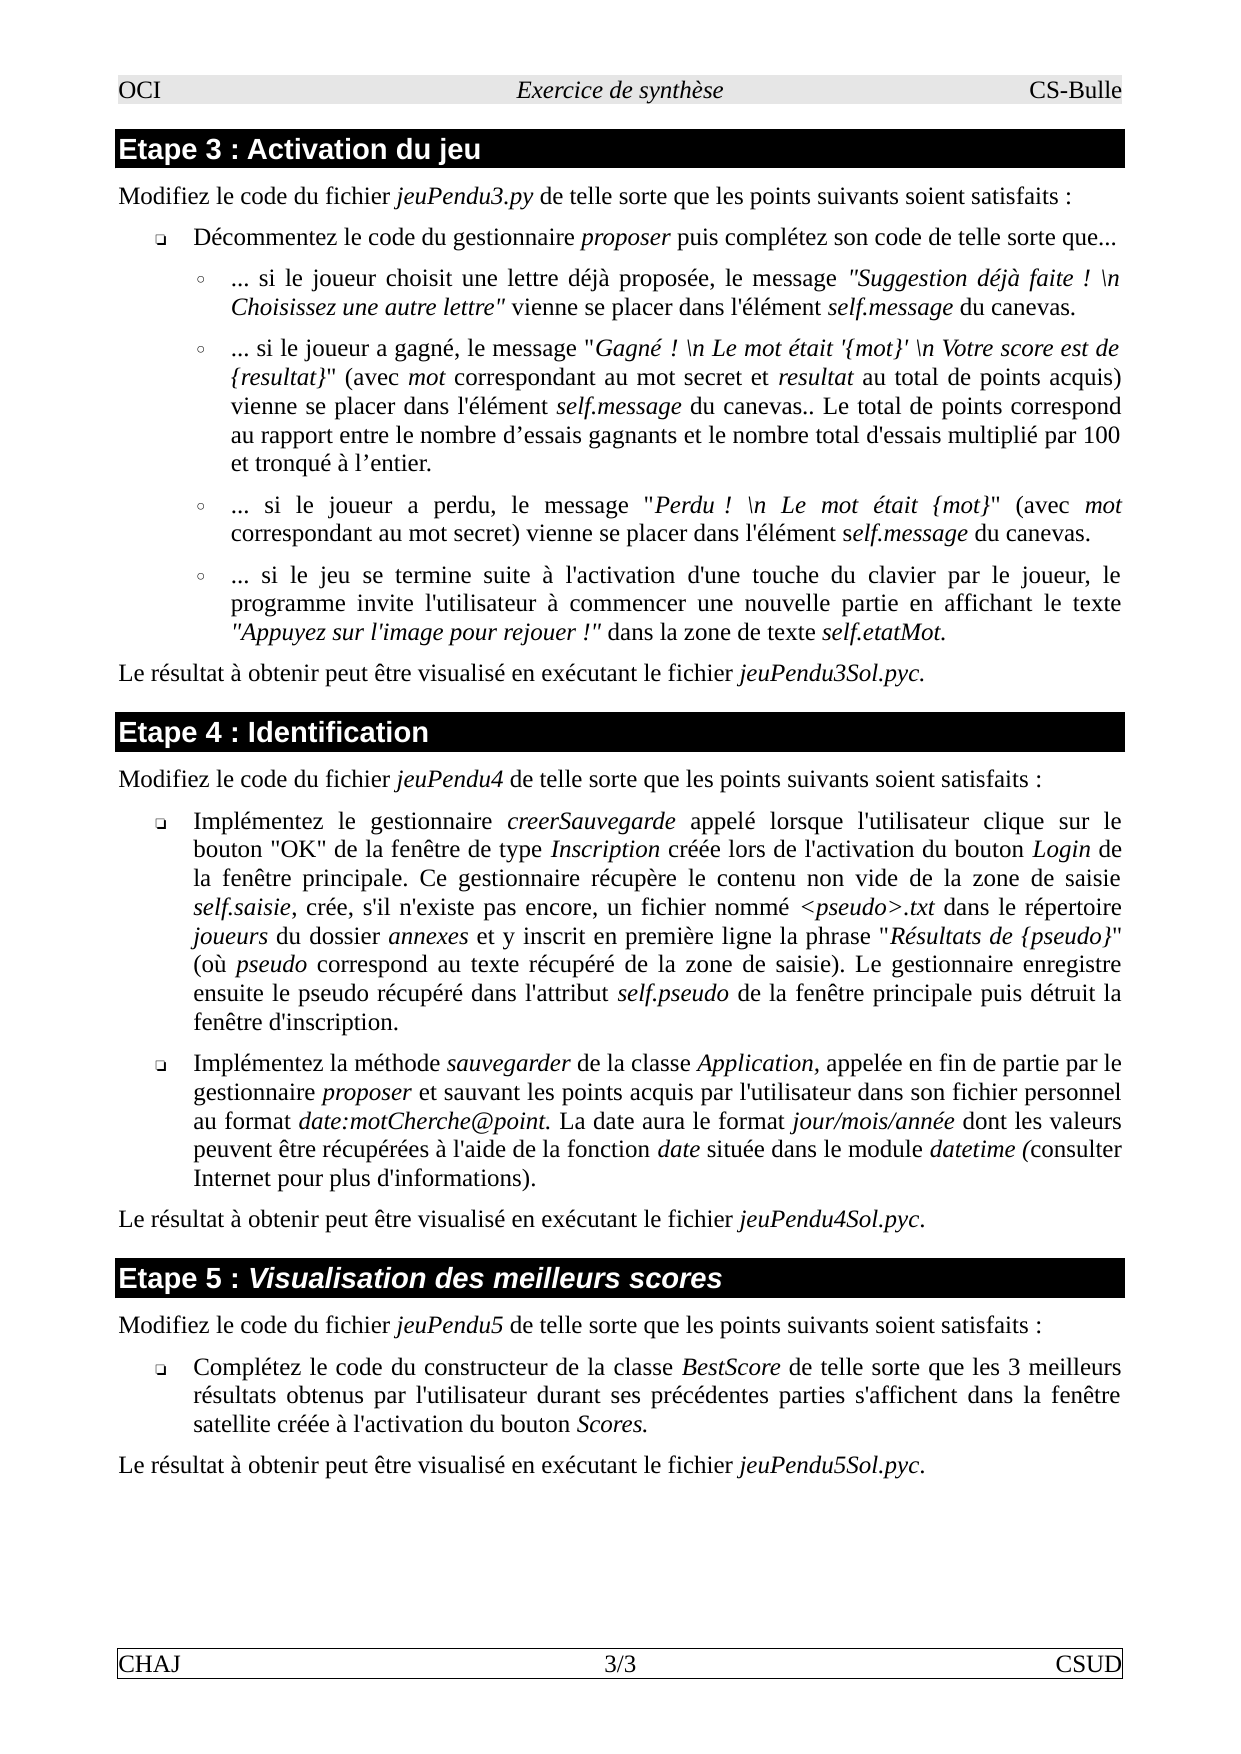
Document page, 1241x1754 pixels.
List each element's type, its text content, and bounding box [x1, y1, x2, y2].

subtitle Etape 4 : Identification [116, 713, 1124, 751]
text Modifiez le code du fichier jeuPendu3.py de telle sorte que les points suivants soient satisfaits : [118, 181, 1122, 210]
text Le résultat à obtenir peut être visualisé en exécutant le fichier jeuPendu3Sol.pyc. [118, 658, 1122, 687]
subtitle Etape 5 : Visualisation des meilleurs scores [116, 1259, 1124, 1297]
list Implémentez le gestionnaire creerSauvegarde appelé lorsque l'utilisateur clique sur le bouton "OK" de la fenêtre de type Inscription créée lors de l'activation du bouton Login de la fenêtre principale. Ce gestionnaire récupère le contenu non vide de la zone de saisie self.saisie, crée, s'il n'existe pas encore, un fichier nommé <pseudo>.txt dans le répertoire joueurs du dossier annexes et y inscrit en première ligne la phrase "Résultats de {pseudo}" (où pseudo correspond au texte récupéré de la zone de saisie). Le gestionnaire enregistre ensuite le pseudo récupéré dans l'attribut self.pseudo de la fenêtre principale puis détruit la fenêtre d'inscription. [156, 806, 1122, 1036]
list ... si le joueur a perdu, le message "Perdu ! \n Le mot était {mot}" (avec mot correspondant au mot secret) vienne se placer dans l'élément self.message du canevas. [193, 490, 1122, 547]
list ... si le joueur choisit une lettre déjà proposée, le message "Suggestion déjà faite ! \n Choisissez une autre lettre" vienne se placer dans l'élément self.message du canevas. [193, 263, 1122, 321]
subtitle Etape 3 : Activation du jeu [116, 130, 1124, 167]
list ... si le jeu se termine suite à l'activation d'une touche du clavier par le joueur, le programme invite l'utilisateur à commencer une nouvelle partie en affichant le texte "Appuyez sur l'image pour rejouer !" dans la zone de texte self.etatMot. [193, 560, 1122, 646]
text Modifiez le code du fichier jeuPendu5 de telle sorte que les points suivants soient satisfaits : [118, 1311, 1122, 1339]
list Implémentez la méthode sauvegarder de la classe Application, appelée en fin de partie par le gestionnaire proposer et sauvant les points acquis par l'utilisateur dans son fichier personnel au format date:motCherche@point. La date aura le format jour/mois/année dont les valeurs peuvent être récupérées à l'aide de la fonction date située dans le module datetime (consulter Internet pour plus d'informations). [156, 1048, 1122, 1192]
list Complétez le code du constructeur de la classe BestScore de telle sorte que les 3 meilleurs résultats obtenus par l'utilisateur durant ses précédentes parties s'affichent dans la fenêtre satellite créée à l'activation du bouton Scores. [156, 1352, 1122, 1438]
text Le résultat à obtenir peut être visualisé en exécutant le fichier jeuPendu4Sol.pyc. [118, 1204, 1122, 1233]
text Le résultat à obtenir peut être visualisé en exécutant le fichier jeuPendu5Sol.pyc. [118, 1451, 1122, 1479]
list Décommentez le code du gestionnaire proposer puis complétez son code de telle sorte que... [156, 222, 1122, 251]
list ... si le joueur a gagné, le message "Gagné ! \n Le mot était '{mot}' \n Votre score est de {resultat}" (avec mot correspondant au mot secret et resultat au total de points acquis) vienne se placer dans l'élément self.message du canevas.. Le total de points correspond au rapport entre le nombre d’essais gagnants et le nombre total d'essais multiplié par 100 et tronqué à l’entier. [193, 333, 1122, 477]
text Modifiez le code du fichier jeuPendu4 de telle sorte que les points suivants soient satisfaits : [118, 764, 1122, 793]
